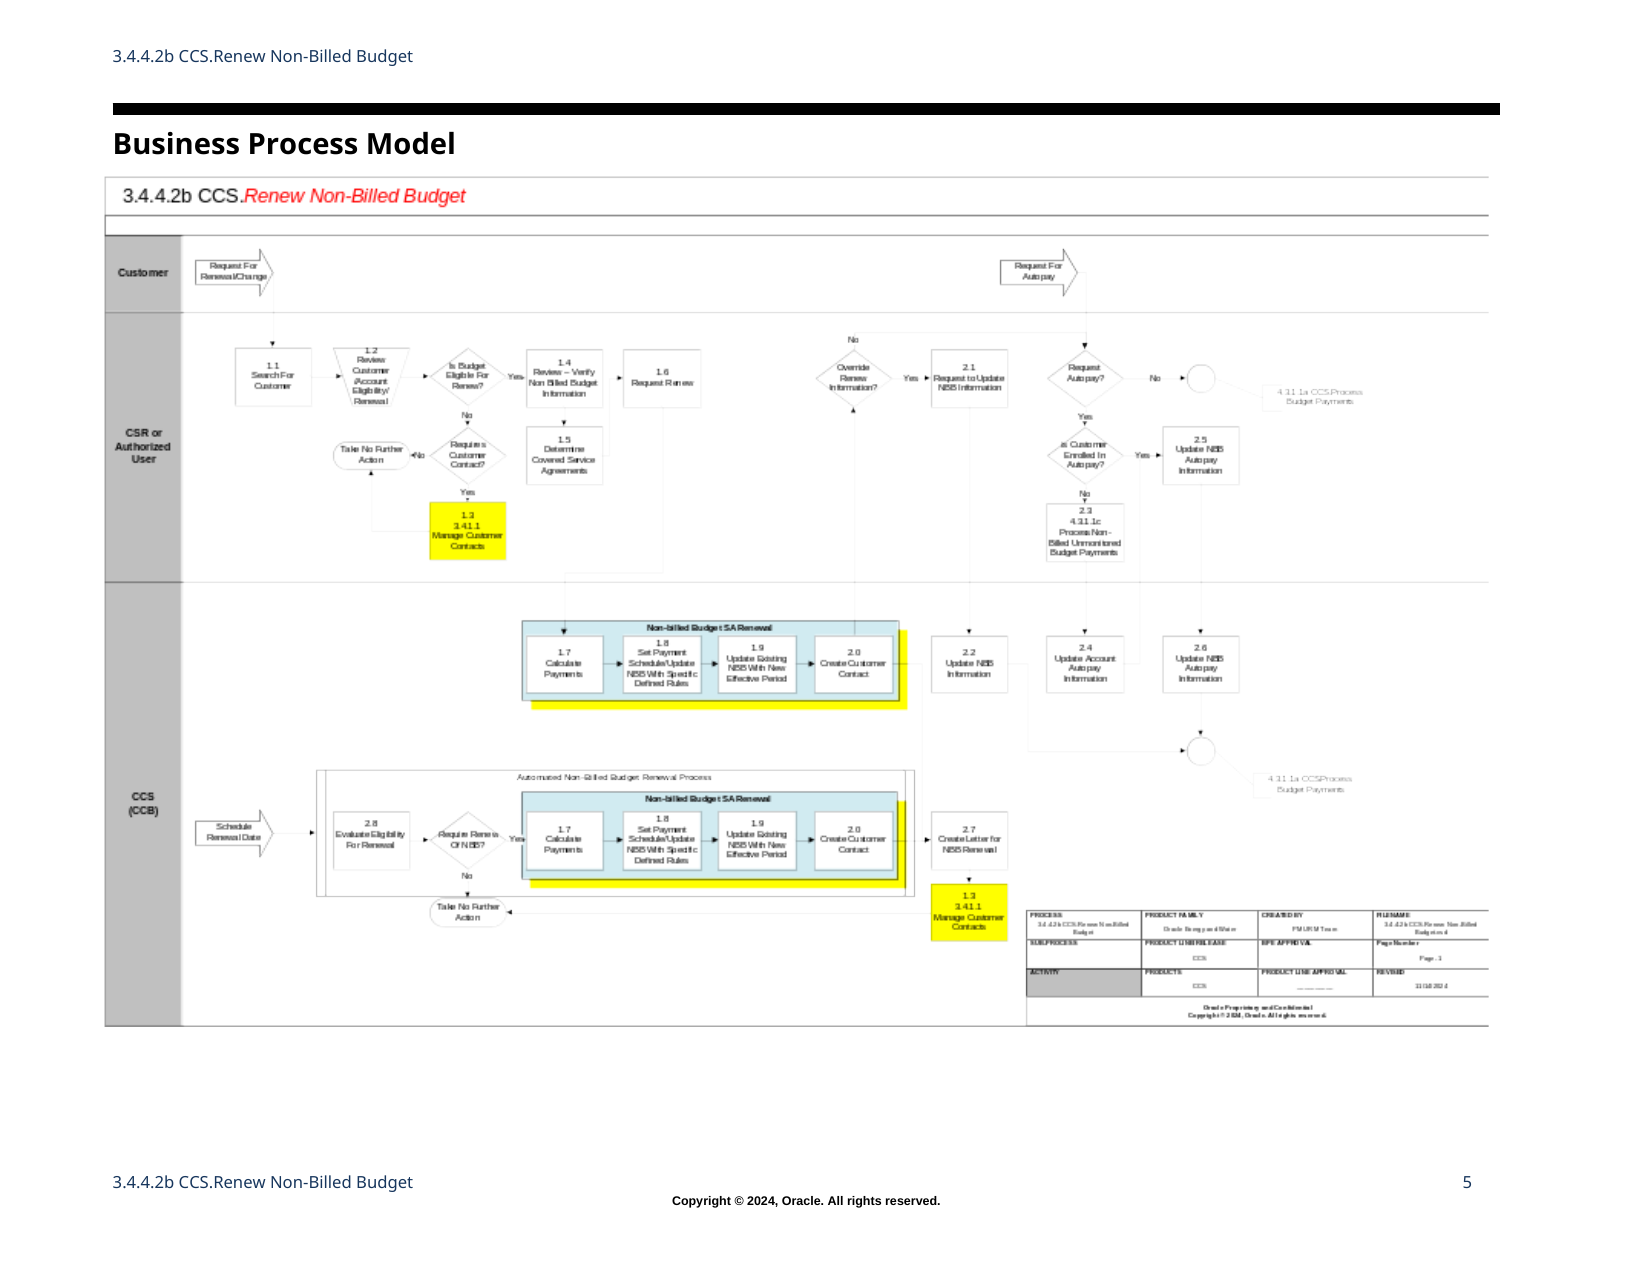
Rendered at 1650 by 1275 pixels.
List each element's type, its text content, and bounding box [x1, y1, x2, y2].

subtitle Business Process Model [112, 104, 1500, 163]
